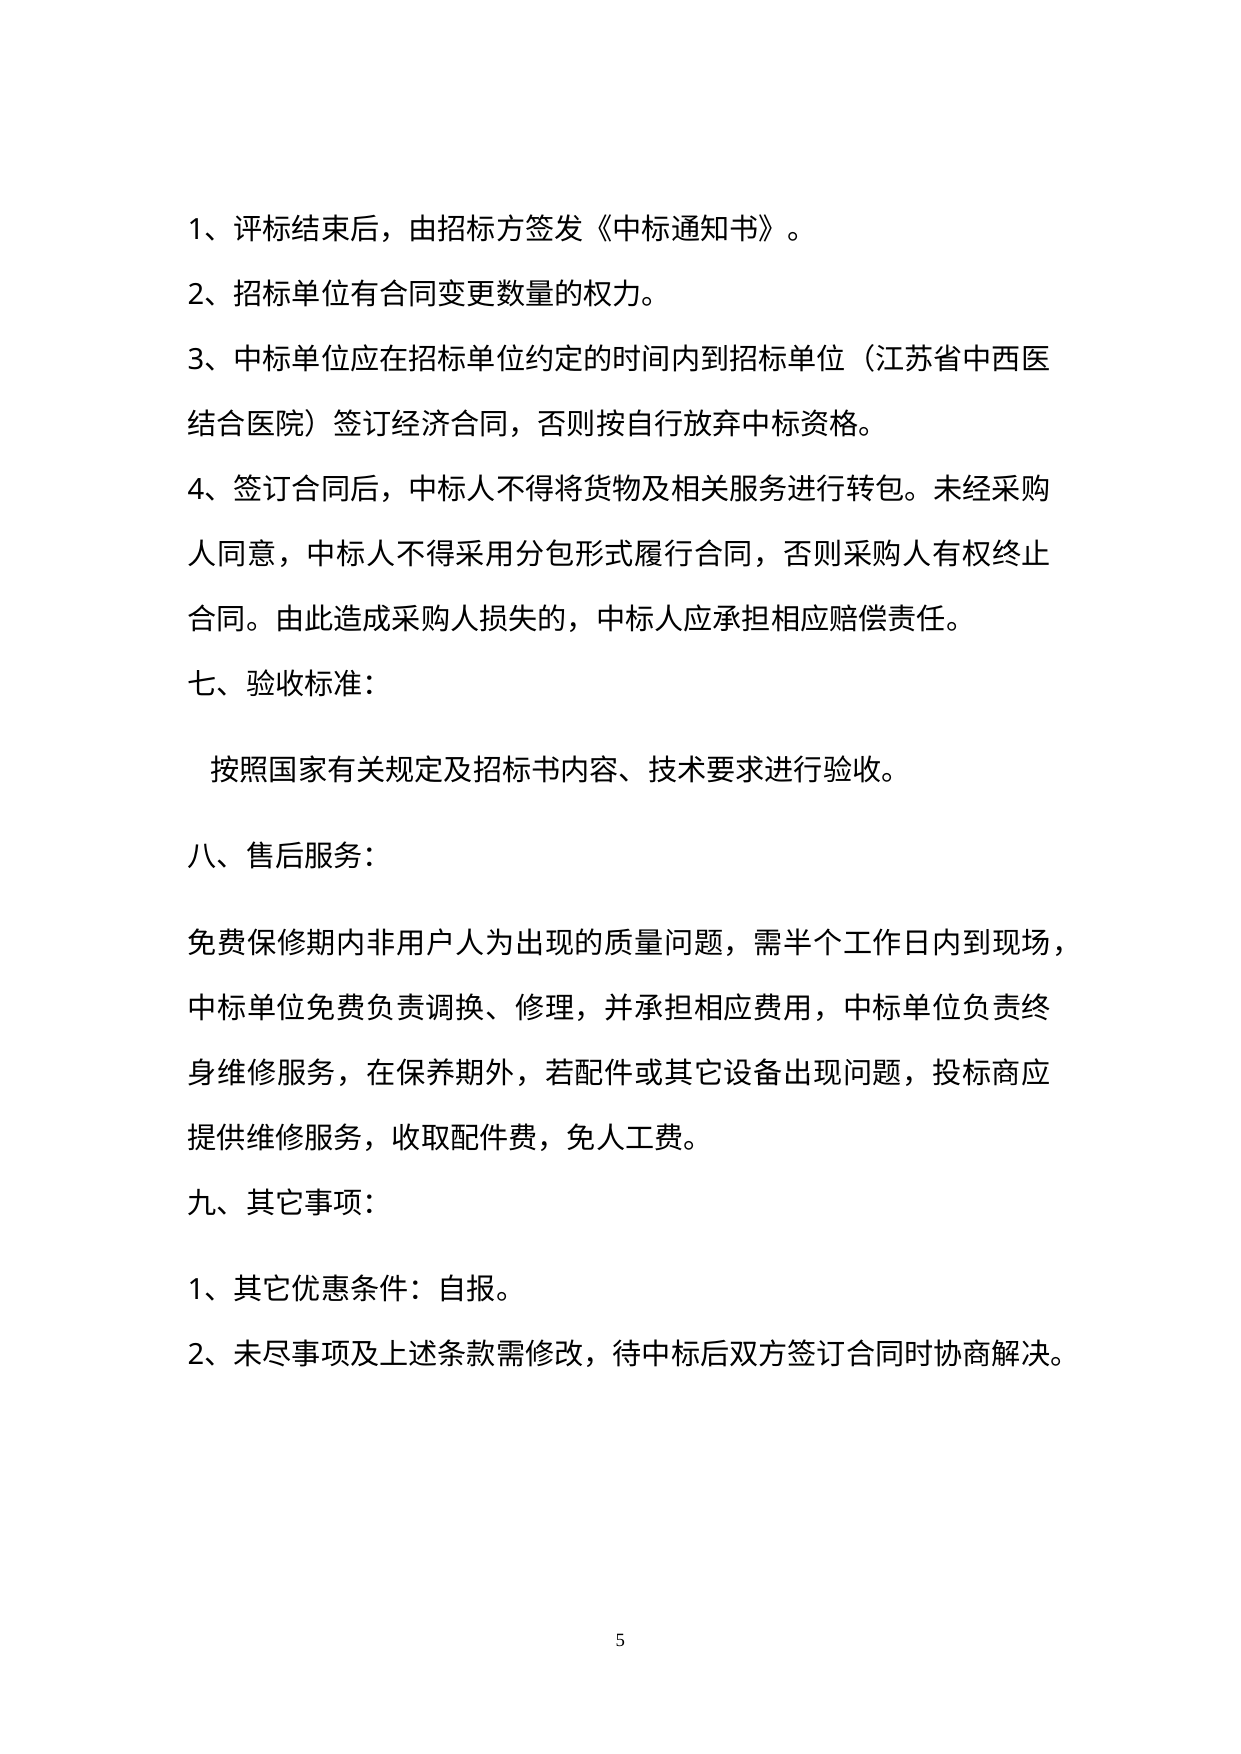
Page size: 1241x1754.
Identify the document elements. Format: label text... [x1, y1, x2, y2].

text 2、未尽事项及上述条款需修改，待中标后双方签订合同时协商解决。 [187, 1319, 1053, 1384]
text 七、验收标准： [187, 649, 1053, 714]
text 3、中标单位应在招标单位约定的时间内到招标单位（江苏省中西医结合医院）签订经济合同，否则按自行放弃中标资格。 [187, 324, 1053, 454]
text 1、评标结束后，由招标方签发《中标通知书》。 [187, 194, 1053, 259]
text 九、其它事项： [187, 1168, 1053, 1233]
text 4、签订合同后，中标人不得将货物及相关服务进行转包。未经采购人同意，中标人不得采用分包形式履行合同，否则采购人有权终止合同。由此造成采购人损失的，中标人应承担相应赔偿责任。 [187, 454, 1053, 649]
text 按照国家有关规定及招标书内容、技术要求进行验收。 [187, 736, 1053, 801]
text 1、其它优惠条件：自报。 [187, 1254, 1053, 1319]
text 八、售后服务： [187, 822, 1053, 887]
text 免费保修期内非用户人为出现的质量问题，需半个工作日内到现场，中标单位免费负责调换、修理，并承担相应费用，中标单位负责终身维修服务，在保养期外，若配件或其它设备出现问题，投标商应提供维修服务，收取配件费，免人工费。 [187, 908, 1053, 1168]
text 2、招标单位有合同变更数量的权力。 [187, 259, 1053, 324]
